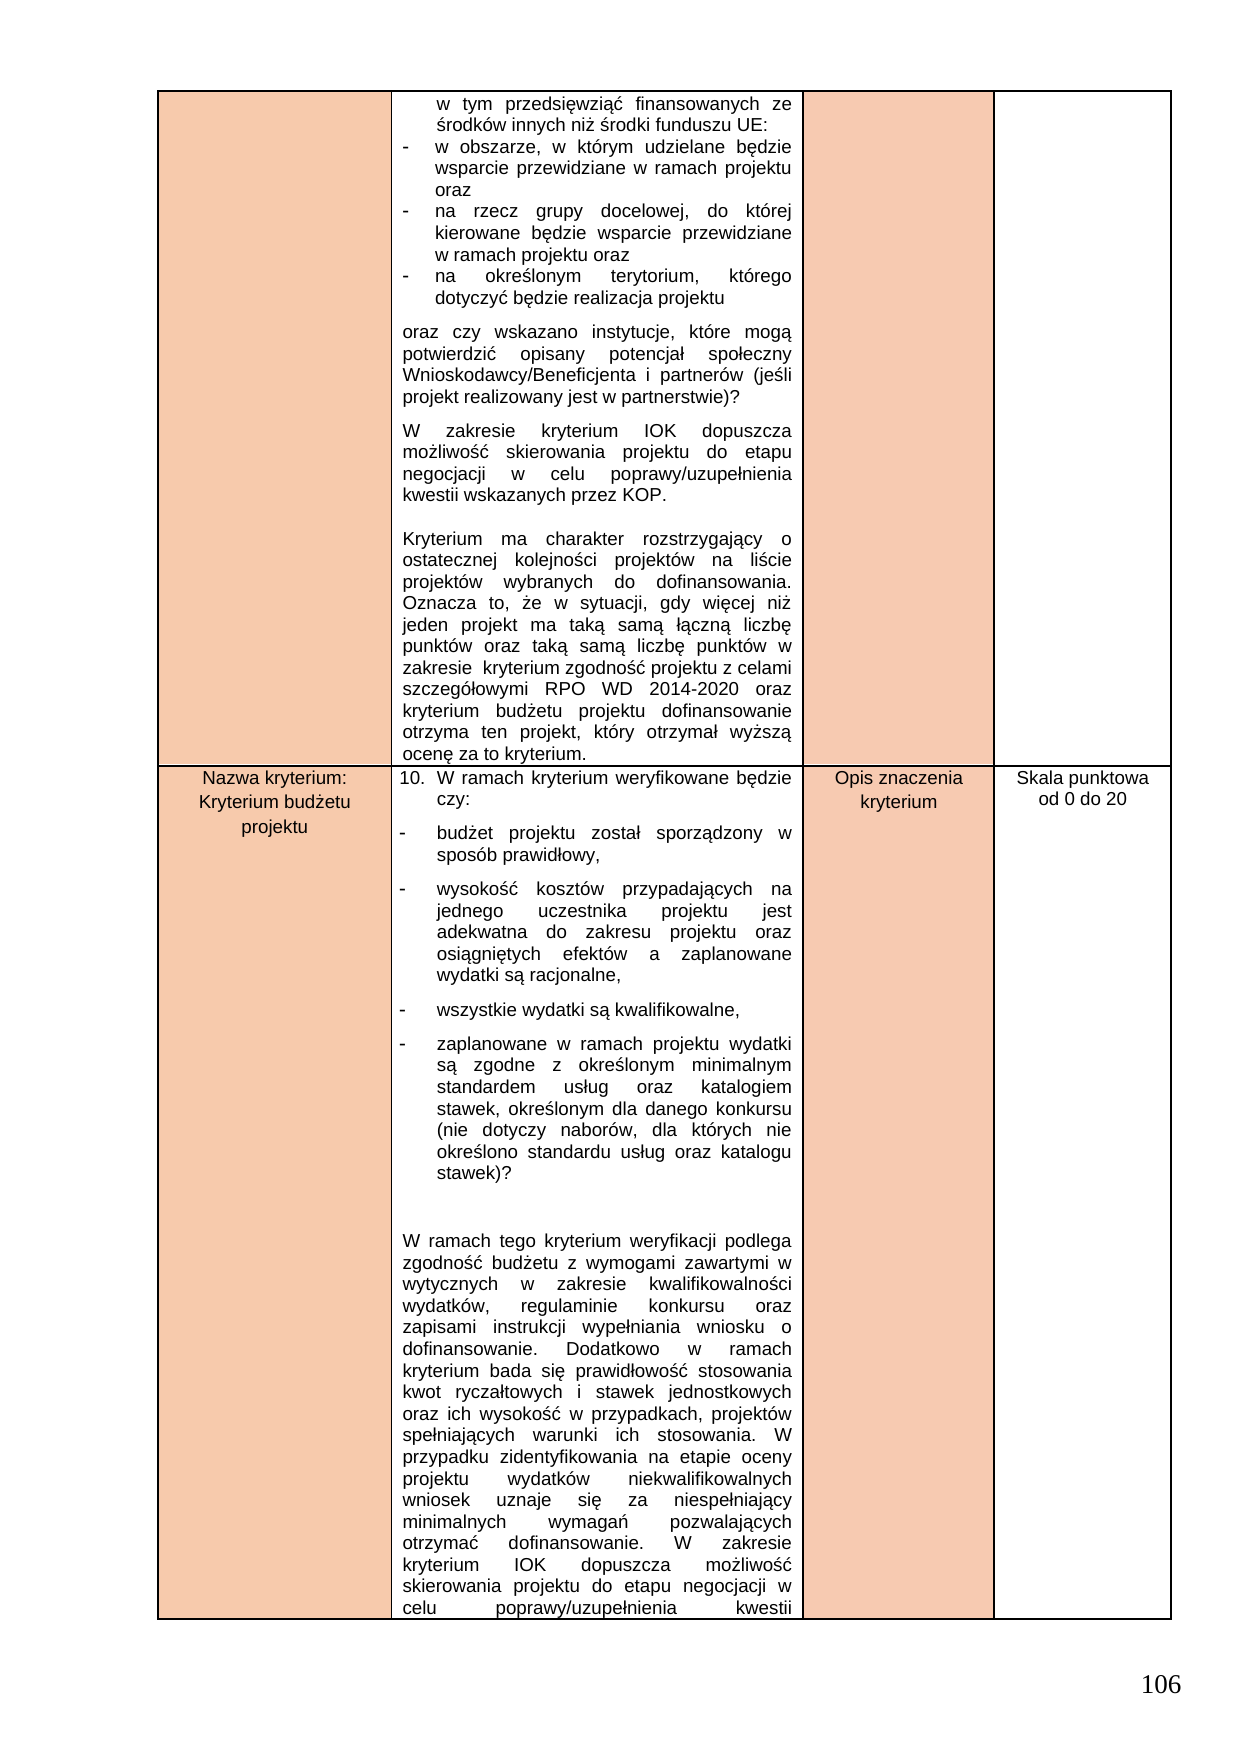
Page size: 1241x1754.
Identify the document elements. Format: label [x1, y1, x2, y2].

table_cell [804, 92, 993, 764]
table_cell [804, 767, 993, 1618]
table_cell [995, 767, 1170, 1618]
table_cell [159, 767, 391, 1618]
table_cell [392, 767, 802, 1618]
table_cell [392, 92, 802, 764]
table_cell [995, 92, 1170, 764]
table_cell [159, 92, 391, 764]
